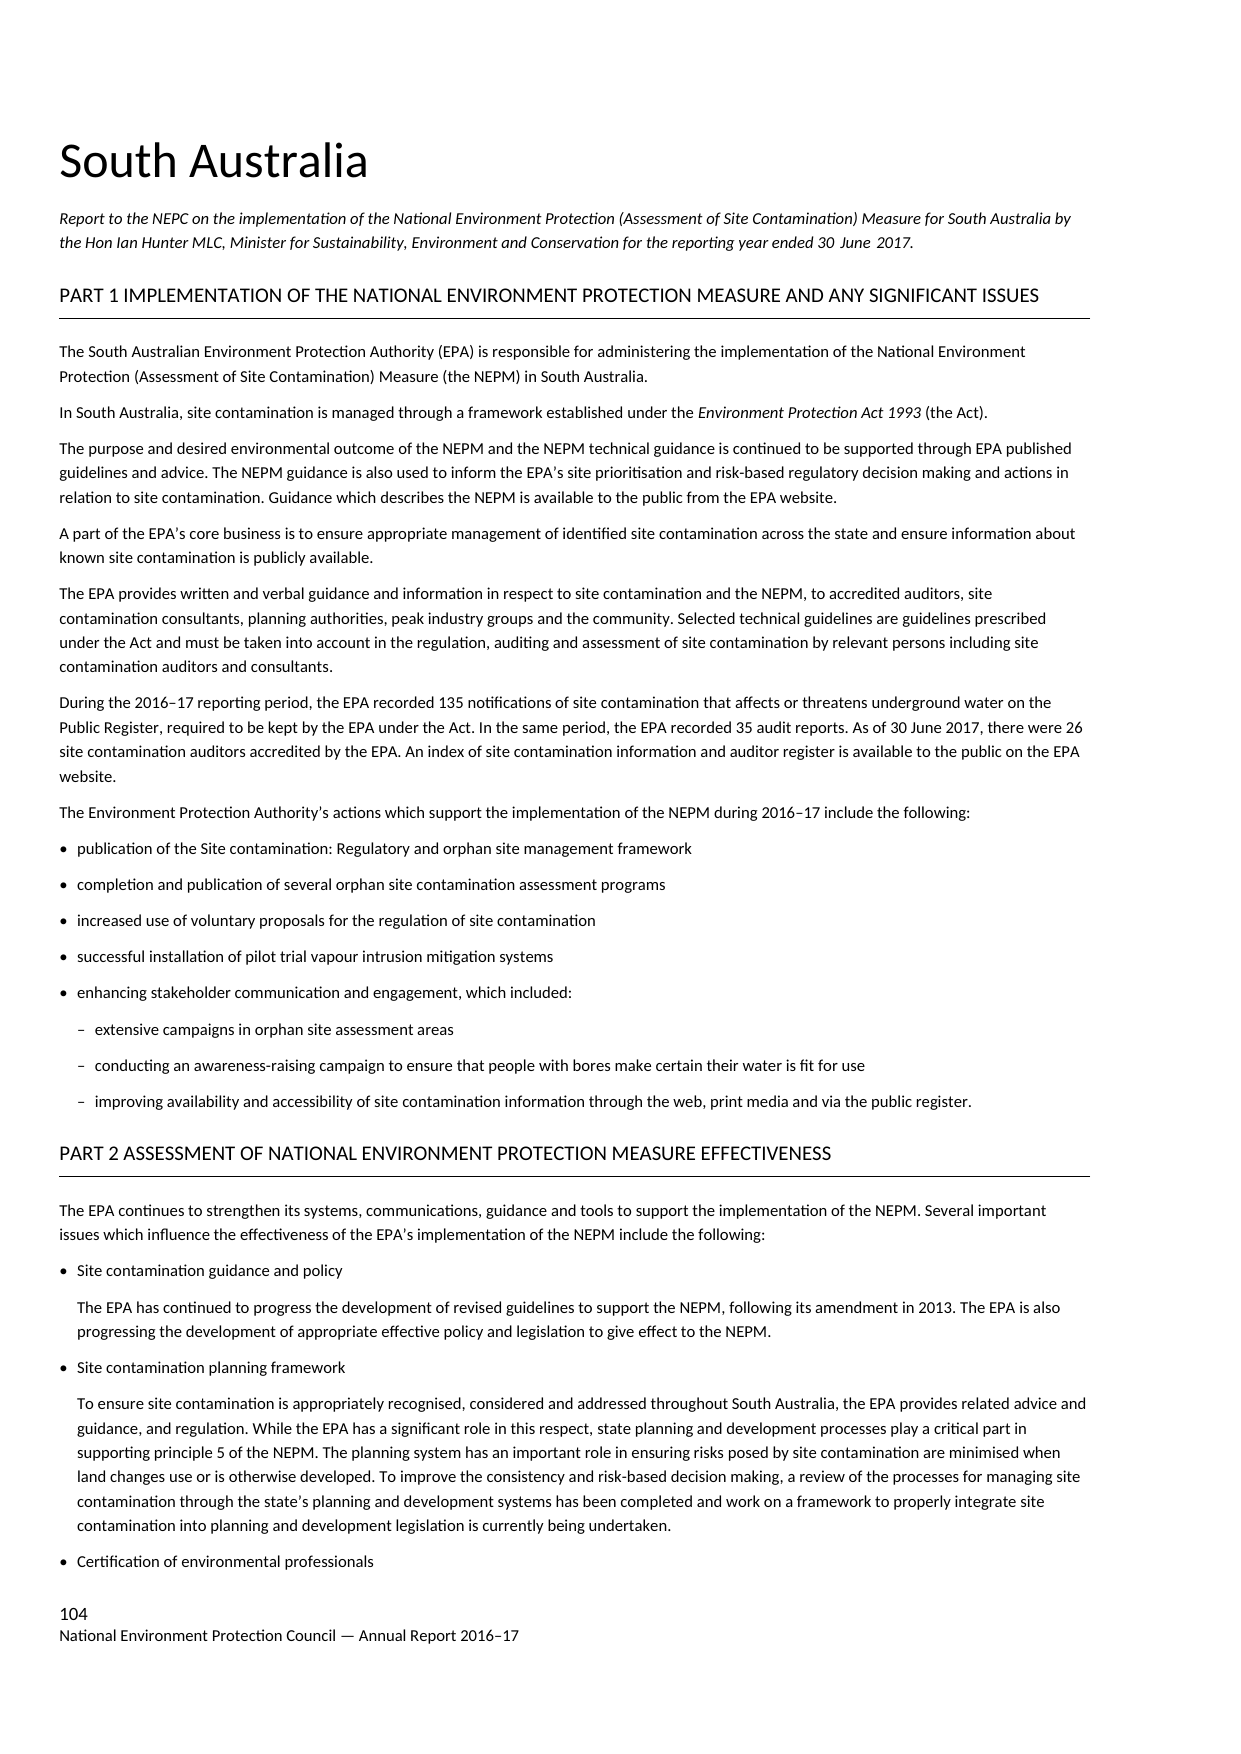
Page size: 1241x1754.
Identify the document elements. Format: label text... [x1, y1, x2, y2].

text The South Australian Environment Protection Authority (EPA) is responsible for administering the implementation of the National Environment Protection (Assessment of Site Contamination) Measure (the NEPM) in South Australia. [59, 341, 1090, 386]
text • Site contamination planning framework [59, 1357, 1090, 1378]
text The Environment Protection Authority’s actions which support the implementation of the NEPM during 2016–17 include the following: [59, 802, 1090, 822]
text To ensure site contamination is appropriately recognised, considered and addressed throughout South Australia, the EPA provides related advice and guidance, and regulation. While the EPA has a significant role in this respect, state planning and development processes play a critical part in supporting principle 5 of the NEPM. The planning system has an important role in ensuring risks posed by site contamination are minimised when land changes use or is otherwise developed. To improve the consistency and risk-based decision making, a review of the processes for managing site contamination through the state’s planning and development systems has been completed and work on a framework to properly integrate site contamination into planning and development legislation is currently being undertaken. [59, 1393, 1090, 1536]
text – improving availability and accessibility of site contamination information through the web, print media and via the public register. [77, 1091, 1090, 1112]
text The purpose and desired environmental outcome of the NEPM and the NEPM technical guidance is continued to be supported through EPA published guidelines and advice. The NEPM guidance is also used to inform the EPA’s site prioritisation and risk-based regulatory decision making and actions in relation to site contamination. Guidance which describes the NEPM is available to the public from the EPA website. [59, 438, 1090, 507]
text PART 1 Implementation of the National Environment Protection Measure and any significant issues [59, 282, 1090, 318]
text The EPA provides written and verbal guidance and information in respect to site contamination and the NEPM, to accredited auditors, site contamination consultants, planning authorities, peak industry groups and the community. Selected technical guidelines are guidelines prescribed under the Act and must be taken into account in the regulation, auditing and assessment of site contamination by relevant persons including site contamination auditors and consultants. [59, 583, 1090, 677]
text • publication of the Site contamination: Regulatory and orphan site management framework [59, 838, 1090, 858]
text • successful installation of pilot trial vapour intrusion mitigation systems [59, 947, 1090, 967]
text • completion and publication of several orphan site contamination assessment programs [59, 874, 1090, 895]
text During the 2016–17 reporting period, the EPA recorded 135 notifications of site contamination that affects or threatens underground water on the Public Register, required to be kept by the EPA under the Act. In the same period, the EPA recorded 35 audit reports. As of 30 June 2017, there were 26 site contamination auditors accredited by the EPA. An index of site contamination information and auditor register is available to the public on the EPA website. [59, 693, 1090, 786]
text • increased use of voluntary proposals for the regulation of site contamination [59, 911, 1090, 931]
subtitle South Australia [59, 129, 1090, 190]
text • Certification of environmental professionals [59, 1552, 1090, 1572]
text A part of the EPA’s core business is to ensure appropriate management of identified site contamination across the state and ensure information about known site contamination is publicly available. [59, 523, 1090, 568]
text In South Australia, site contamination is managed through a framework established under the Environment Protection Act 1993 (the Act). [59, 402, 1090, 422]
text Report to the NEPC on the implementation of the National Environment Protection (Assessment of Site Contamination) Measure for South Australia by the Hon Ian Hunter MLC, Minister for Sustainability, Environment and Conservation for the reporting year ended 30 June 2017. [59, 208, 1090, 253]
text • Site contamination guidance and policy [59, 1261, 1090, 1281]
text The EPA continues to strengthen its systems, communications, guidance and tools to support the implementation of the NEPM. Several important issues which influence the effectiveness of the EPA’s implementation of the NEPM include the following: [59, 1200, 1090, 1245]
text PART 2 Assessment of National Environment Protection Measure effectiveness [59, 1141, 1090, 1176]
text – extensive campaigns in orphan site assessment areas [77, 1019, 1090, 1039]
text • enhancing stakeholder communication and engagement, which included: [59, 983, 1090, 1003]
text The EPA has continued to progress the development of revised guidelines to support the NEPM, following its amendment in 2013. The EPA is also progressing the development of appropriate effective policy and legislation to give effect to the NEPM. [59, 1297, 1090, 1342]
text – conducting an awareness-raising campaign to ensure that people with bores make certain their water is fit for use [77, 1055, 1090, 1075]
